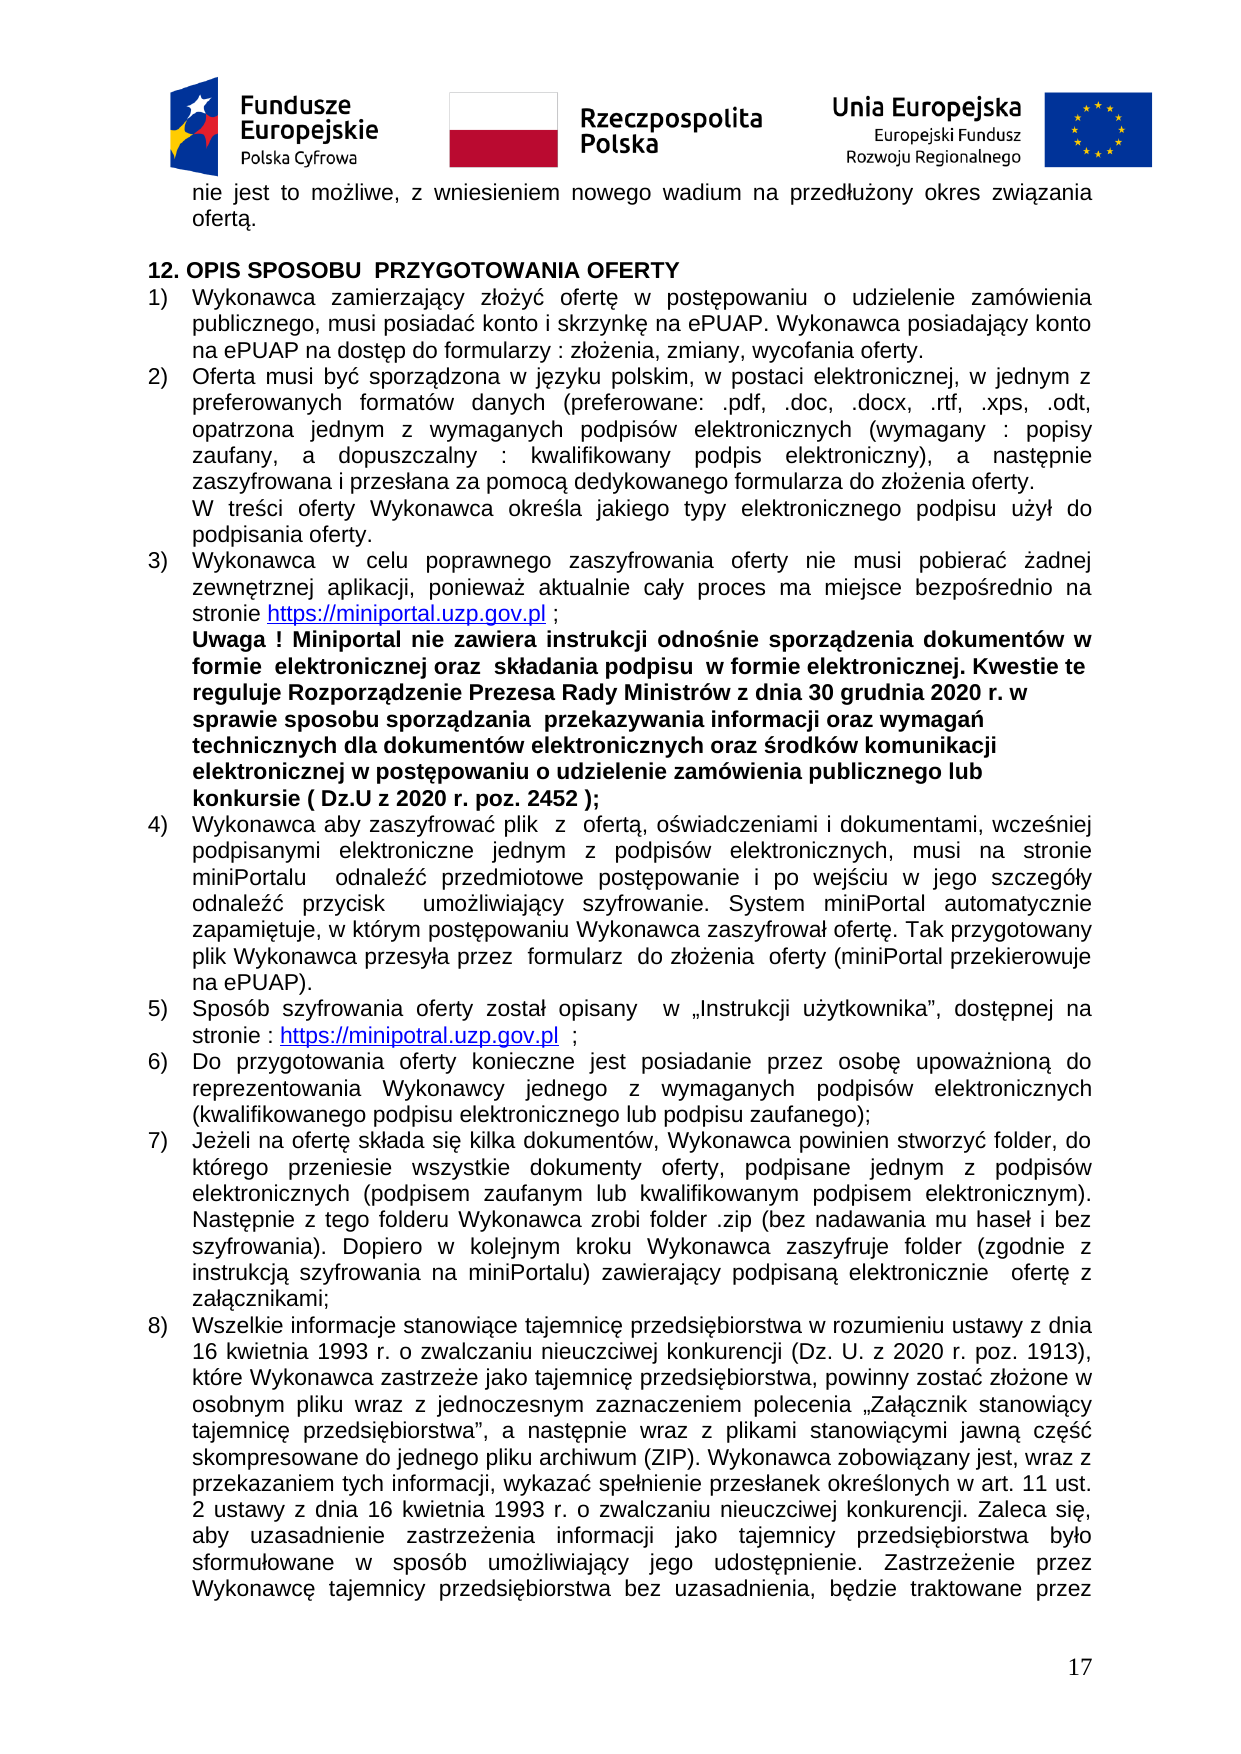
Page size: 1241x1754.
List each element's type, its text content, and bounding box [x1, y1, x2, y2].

text reguluje Rozporządzenie Prezesa Rady Ministrów z dnia 30 grudnia 2020 r. w [148, 679, 1093, 706]
text technicznych dla dokumentów elektronicznych oraz środków komunikacji [148, 732, 1093, 758]
list Wykonawca zamierzający złożyć ofertę w postępowaniu o udzielenie zamówienia publicznego, musi posiadać konto i skrzynkę na ePUAP. Wykonawca posiadający konto na ePUAP na dostęp do formularzy : złożenia, zmiany, wycofania oferty. [148, 284, 1093, 363]
text Uwaga ! Miniportal nie zawiera instrukcji odnośnie sporządzenia dokumentów w formie elektronicznej oraz składania podpisu w formie elektronicznej. Kwestie te [192, 626, 1093, 679]
list W treści oferty Wykonawca określa jakiego typy elektronicznego podpisu użył do podpisania oferty. [192, 495, 1093, 547]
list Oferta musi być sporządzona w języku polskim, w postaci elektronicznej, w jednym z preferowanych formatów danych (preferowane: .pdf, .doc, .docx, .rtf, .xps, .odt, opatrzona jednym z wymaganych podpisów elektronicznych (wymagany : popisy zaufany, a dopuszczalny : kwalifikowany podpis elektroniczny), a następnie zaszyfrowana i przesłana za pomocą dedykowanego formularza do złożenia oferty. [148, 363, 1093, 495]
list Sposób szyfrowania oferty został opisany w „Instrukcji użytkownika”, dostępnej na stronie : https://minipotral.uzp.gov.pl ; [148, 995, 1093, 1048]
list Wykonawca aby zaszyfrować plik z ofertą, oświadczeniami i dokumentami, wcześniej podpisanymi elektroniczne jednym z podpisów elektronicznych, musi na stronie miniPortalu odnaleźć przedmiotowe postępowanie i po wejściu w jego szczegóły odnaleźć przycisk umożliwiający szyfrowanie. System miniPortal automatycznie zapamiętuje, w którym postępowaniu Wykonawca zaszyfrował ofertę. Tak przygotowany plik Wykonawca przesyła przez formularz do złożenia oferty (miniPortal przekierowuje na ePUAP). [148, 811, 1093, 995]
list Do przygotowania oferty konieczne jest posiadanie przez osobę upoważnioną do reprezentowania Wykonawcy jednego z wymaganych podpisów elektronicznych (kwalifikowanego podpisu elektronicznego lub podpisu zaufanego); [148, 1048, 1093, 1127]
list Jeżeli na ofertę składa się kilka dokumentów, Wykonawca powinien stworzyć folder, do którego przeniesie wszystkie dokumenty oferty, podpisane jednym z podpisów elektronicznych (podpisem zaufanym lub kwalifikowanym podpisem elektronicznym). Następnie z tego folderu Wykonawca zrobi folder .zip (bez nadawania mu haseł i bez szyfrowania). Dopiero w kolejnym kroku Wykonawca zaszyfruje folder (zgodnie z instrukcją szyfrowania na miniPortalu) zawierający podpisaną elektronicznie ofertę z załącznikami; [148, 1127, 1093, 1312]
text 12. OPIS SPOSOBU PRZYGOTOWANIA OFERTY [148, 257, 1093, 284]
text elektronicznej w postępowaniu o udzielenie zamówienia publicznego lub [148, 758, 1093, 784]
text konkursie ( Dz.U z 2020 r. poz. 2452 ); [148, 784, 1093, 811]
picture [147, 73, 1175, 179]
list Wykonawca w celu poprawnego zaszyfrowania oferty nie musi pobierać żadnej zewnętrznej aplikacji, ponieważ aktualnie cały proces ma miejsce bezpośrednio na stronie https://miniportal.uzp.gov.pl ; [148, 547, 1093, 626]
text sprawie sposobu sporządzania przekazywania informacji oraz wymagań [148, 706, 1093, 732]
